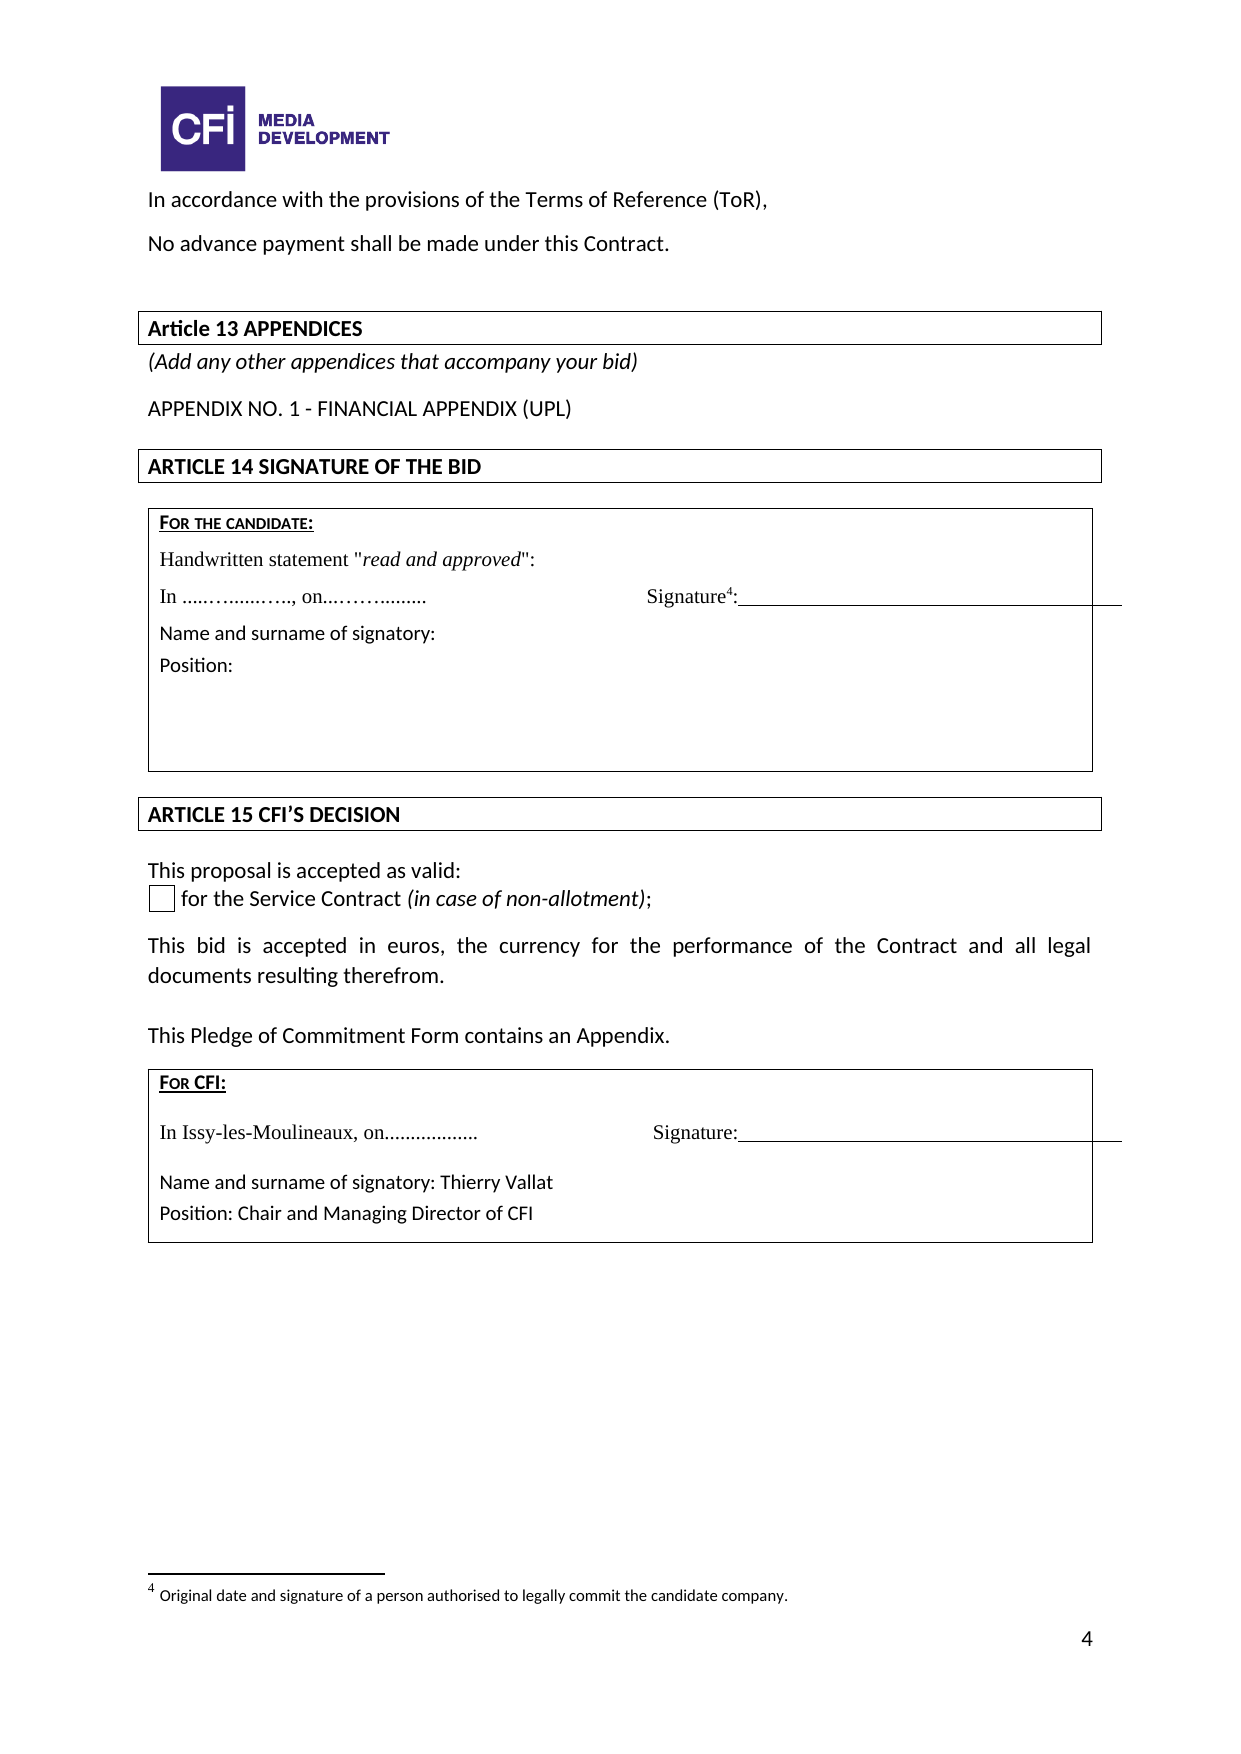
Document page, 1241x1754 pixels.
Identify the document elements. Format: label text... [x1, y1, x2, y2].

text Article SIGNATURE OF THE BID [139, 450, 1101, 482]
subtitle This proposal is accepted as valid: [148, 856, 1093, 884]
text Article CFI’S DECISION [139, 798, 1101, 830]
text for the Service Contract (in case of non-allotment); [148, 884, 1093, 912]
text In accordance with the provisions of the Terms of Reference (ToR), [148, 185, 1093, 213]
list No advance payment shall be made under this Contract. [148, 229, 1093, 257]
table_header For CFI: In Issy-les-Moulineaux, on.................. Signature: Name and surname of signatory: Thierry Vallat Position: Chair and Managing Director of CFI [149, 1070, 1092, 1242]
table_header For the candidate: Handwritten statement "read and approved": In .....…......….., on...……......... Signature: Name and surname of signatory: Position: [149, 509, 1092, 771]
list This bid is accepted in euros, the currency for the performance of the Contract and all legal documents resulting therefrom. [148, 931, 1093, 989]
picture [147, 73, 403, 185]
text APPENDIX NO. 1 - FINANCIAL APPENDIX (UPL) [148, 394, 1093, 422]
text (Add any other appendices that accompany your bid) [148, 347, 1093, 375]
list This Pledge of Commitment Form contains an Appendix. [148, 1022, 1093, 1049]
subtitle Article APPENDICES [139, 312, 1101, 344]
